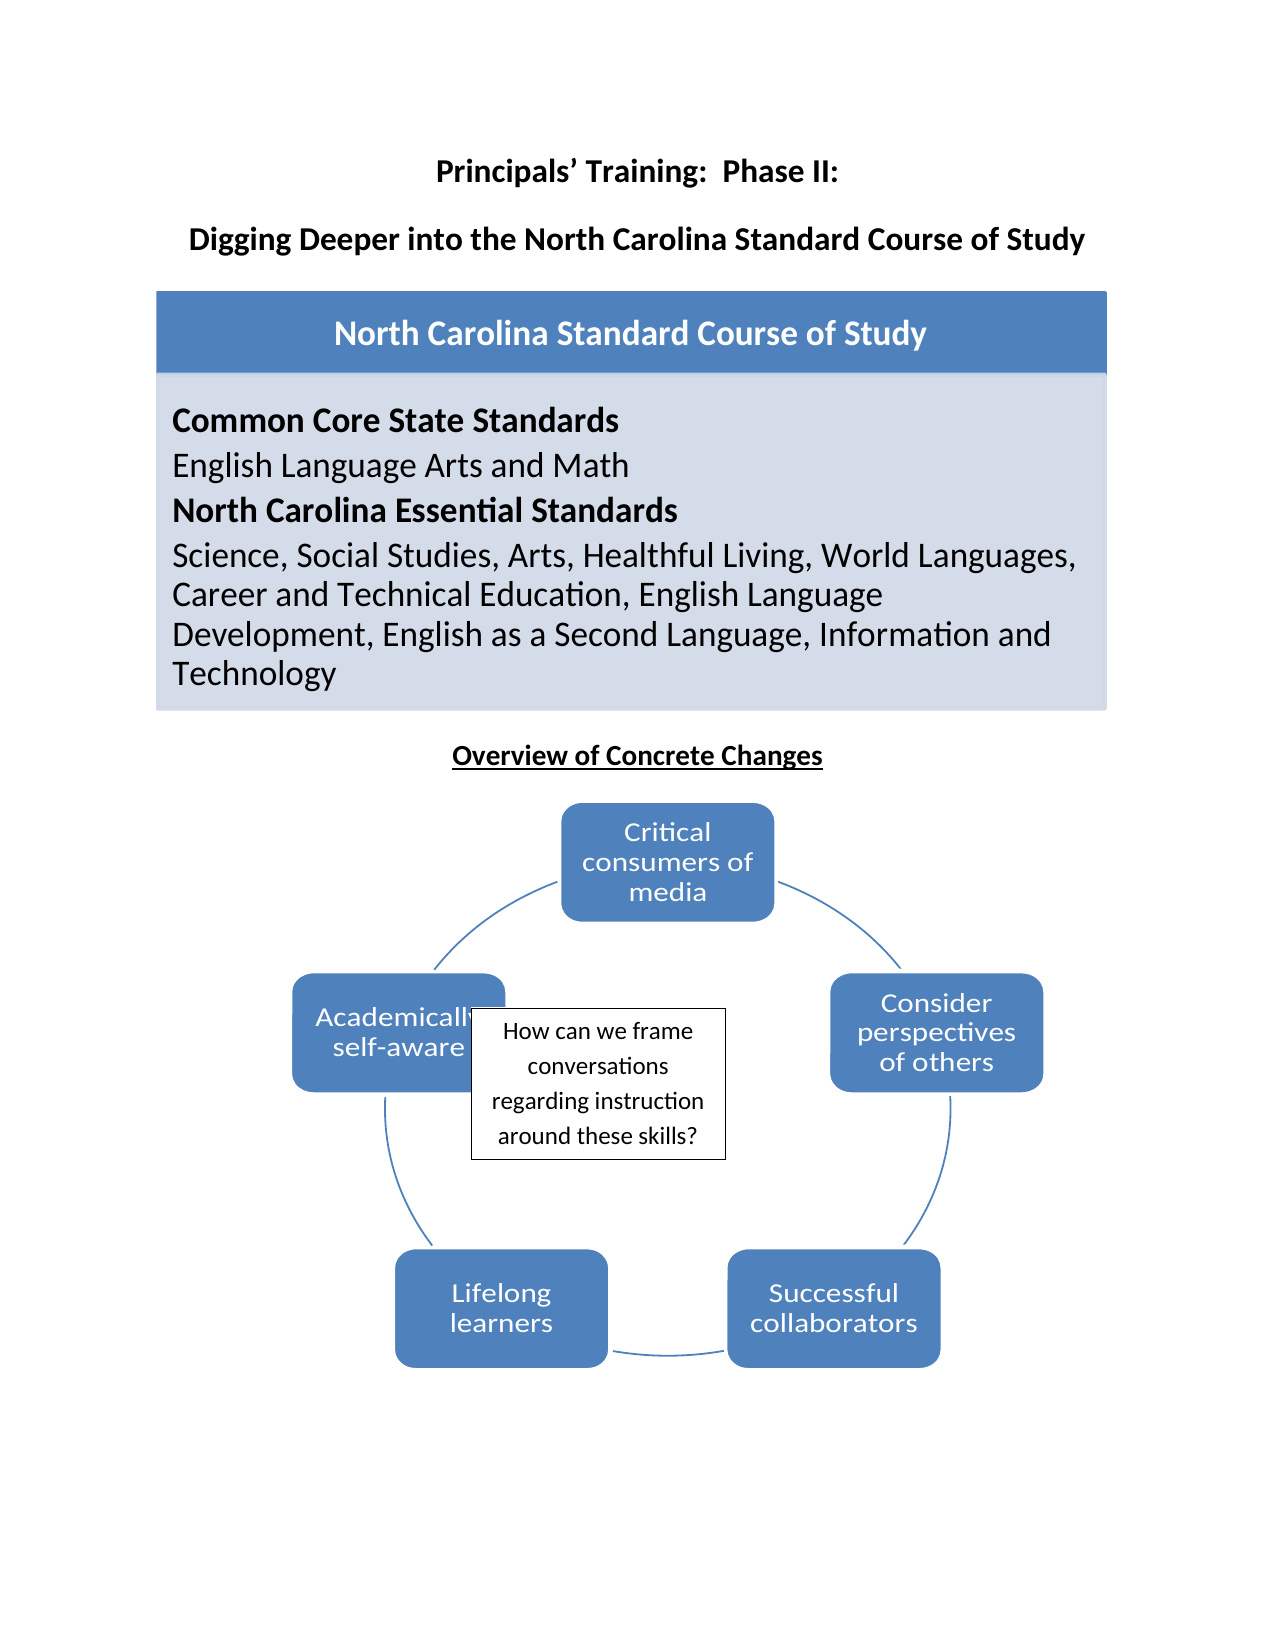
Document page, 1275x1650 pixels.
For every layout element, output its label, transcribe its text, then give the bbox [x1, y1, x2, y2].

text Digging Deeper into the North Carolina Standard Course of Study [150, 218, 1125, 258]
text Principals’ Training: Phase II: [150, 150, 1125, 191]
text Overview of Concrete Changes [150, 737, 1125, 773]
